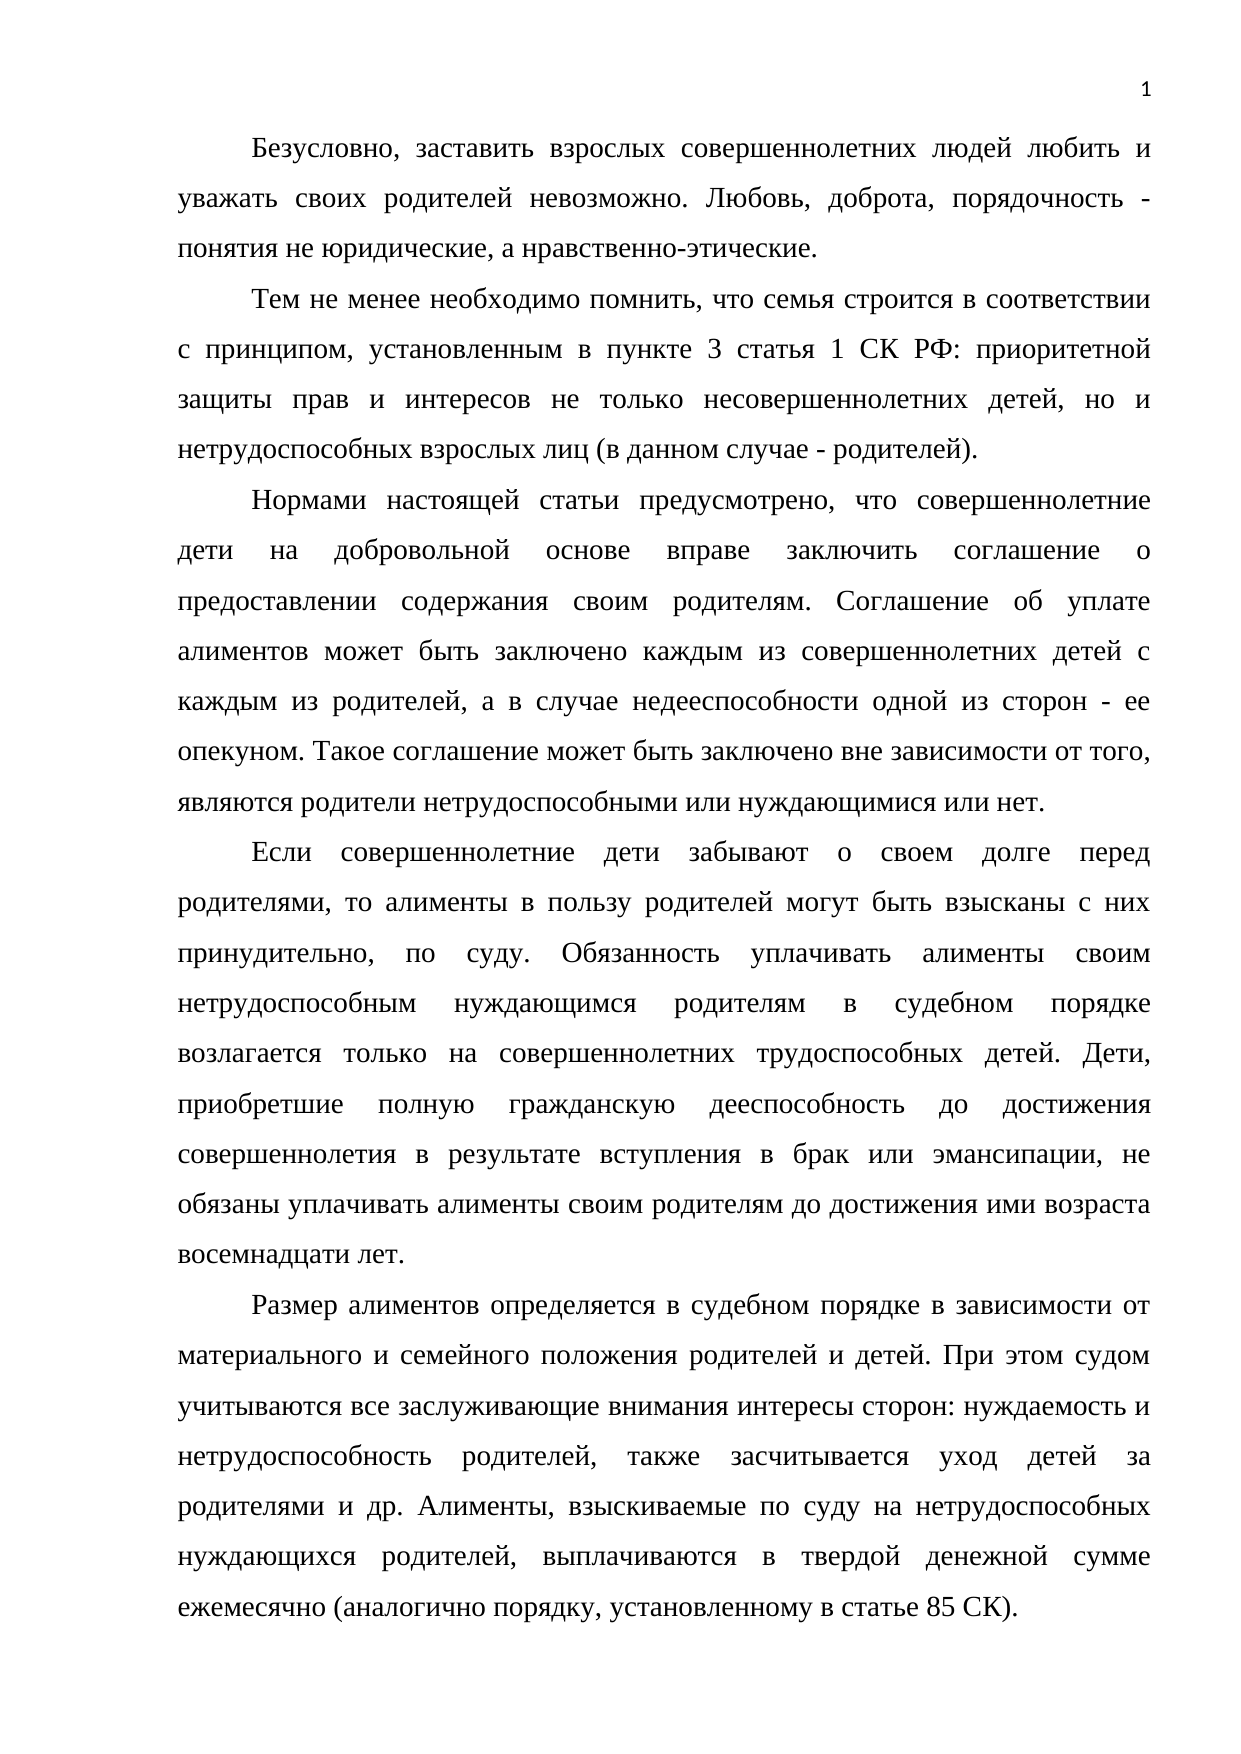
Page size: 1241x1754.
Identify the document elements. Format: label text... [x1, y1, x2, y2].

text Если совершеннолетние дети забывают о своем долге перед родителями, то алименты в пользу родителей могут быть взысканы с них принудительно, по суду. Обязанность уплачивать алименты своим нетрудоспособным нуждающимся родителям в судебном порядке возлагается только на совершеннолетних трудоспособных детей. Дети, приобретшие полную гражданскую дееспособность до достижения совершеннолетия в результате вступления в брак или эмансипации, не обязаны уплачивать алименты своим родителям до достижения ими возраста восемнадцати лет. [177, 834, 1152, 1270]
text Нормами настоящей статьи предусмотрено, что совершеннолетние дети на добровольной основе вправе заключить соглашение о предоставлении содержания своим родителям. Соглашение об уплате алиментов может быть заключено каждым из совершеннолетних детей с каждым из родителей, а в случае недееспособности одной из сторон - ее опекуном. Такое соглашение может быть заключено вне зависимости от того, являются родители нетрудоспособными или нуждающимися или нет. [177, 482, 1152, 817]
text Безусловно, заставить взрослых совершеннолетних людей любить и уважать своих родителей невозможно. Любовь, доброта, порядочность - понятия не юридические, а нравственно-этические. [177, 130, 1152, 264]
text Тем не менее необходимо помнить, что семья строится в соответствии с принципом, установленным в пункте 3 статья 1 СК РФ: приоритетной защиты прав и интересов не только несовершеннолетних детей, но и нетрудоспособных взрослых лиц (в данном случае - родителей). [177, 281, 1152, 465]
text Размер алиментов определяется в судебном порядке в зависимости от материального и семейного положения родителей и детей. При этом судом учитываются все заслуживающие внимания интересы сторон: нуждаемость и нетрудоспособность родителей, также засчитывается уход детей за родителями и др. Алименты, взыскиваемые по суду на нетрудоспособных нуждающихся родителей, выплачиваются в твердой денежной сумме ежемесячно (аналогично порядку, установленному в статье 85 СК). [177, 1287, 1152, 1622]
